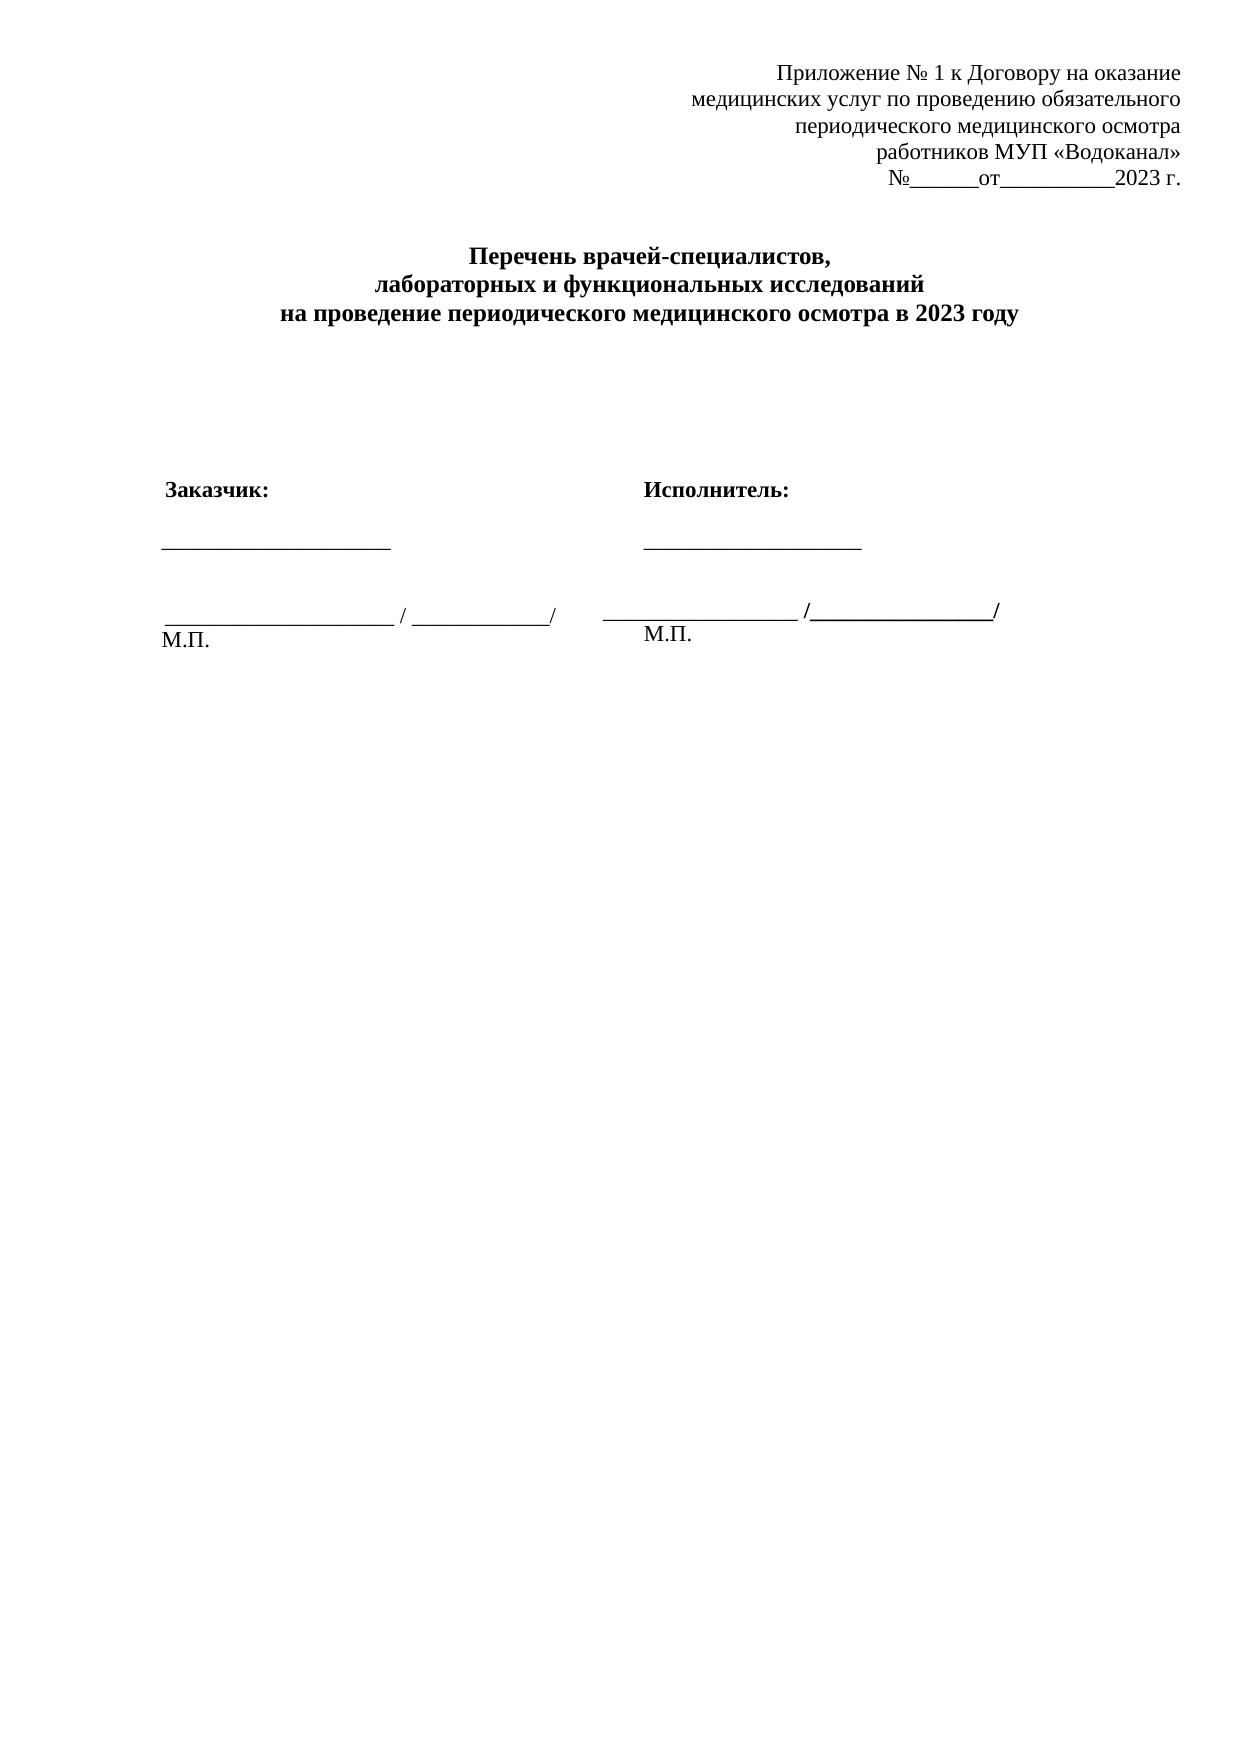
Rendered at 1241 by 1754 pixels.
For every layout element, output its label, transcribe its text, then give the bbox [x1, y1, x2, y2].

text №______от__________2023 г. [679, 164, 1181, 191]
text на проведение периодического медицинского осмотра в 2023 году [118, 298, 1181, 327]
table_header Заказчик: ____________________ ____________________ / ____________/ М.П. [106, 452, 588, 678]
table_header Исполнитель: ___________________ _________________ /________________/ М.П. [588, 452, 1080, 678]
text лабораторных и функциональных исследований [118, 269, 1181, 298]
text Приложение № 1 к Договору на оказание медицинских услуг по проведению обязательного периодического медицинского осмотра работников МУП «Водоканал» [679, 59, 1181, 164]
text Перечень врачей-специалистов, [118, 241, 1181, 269]
